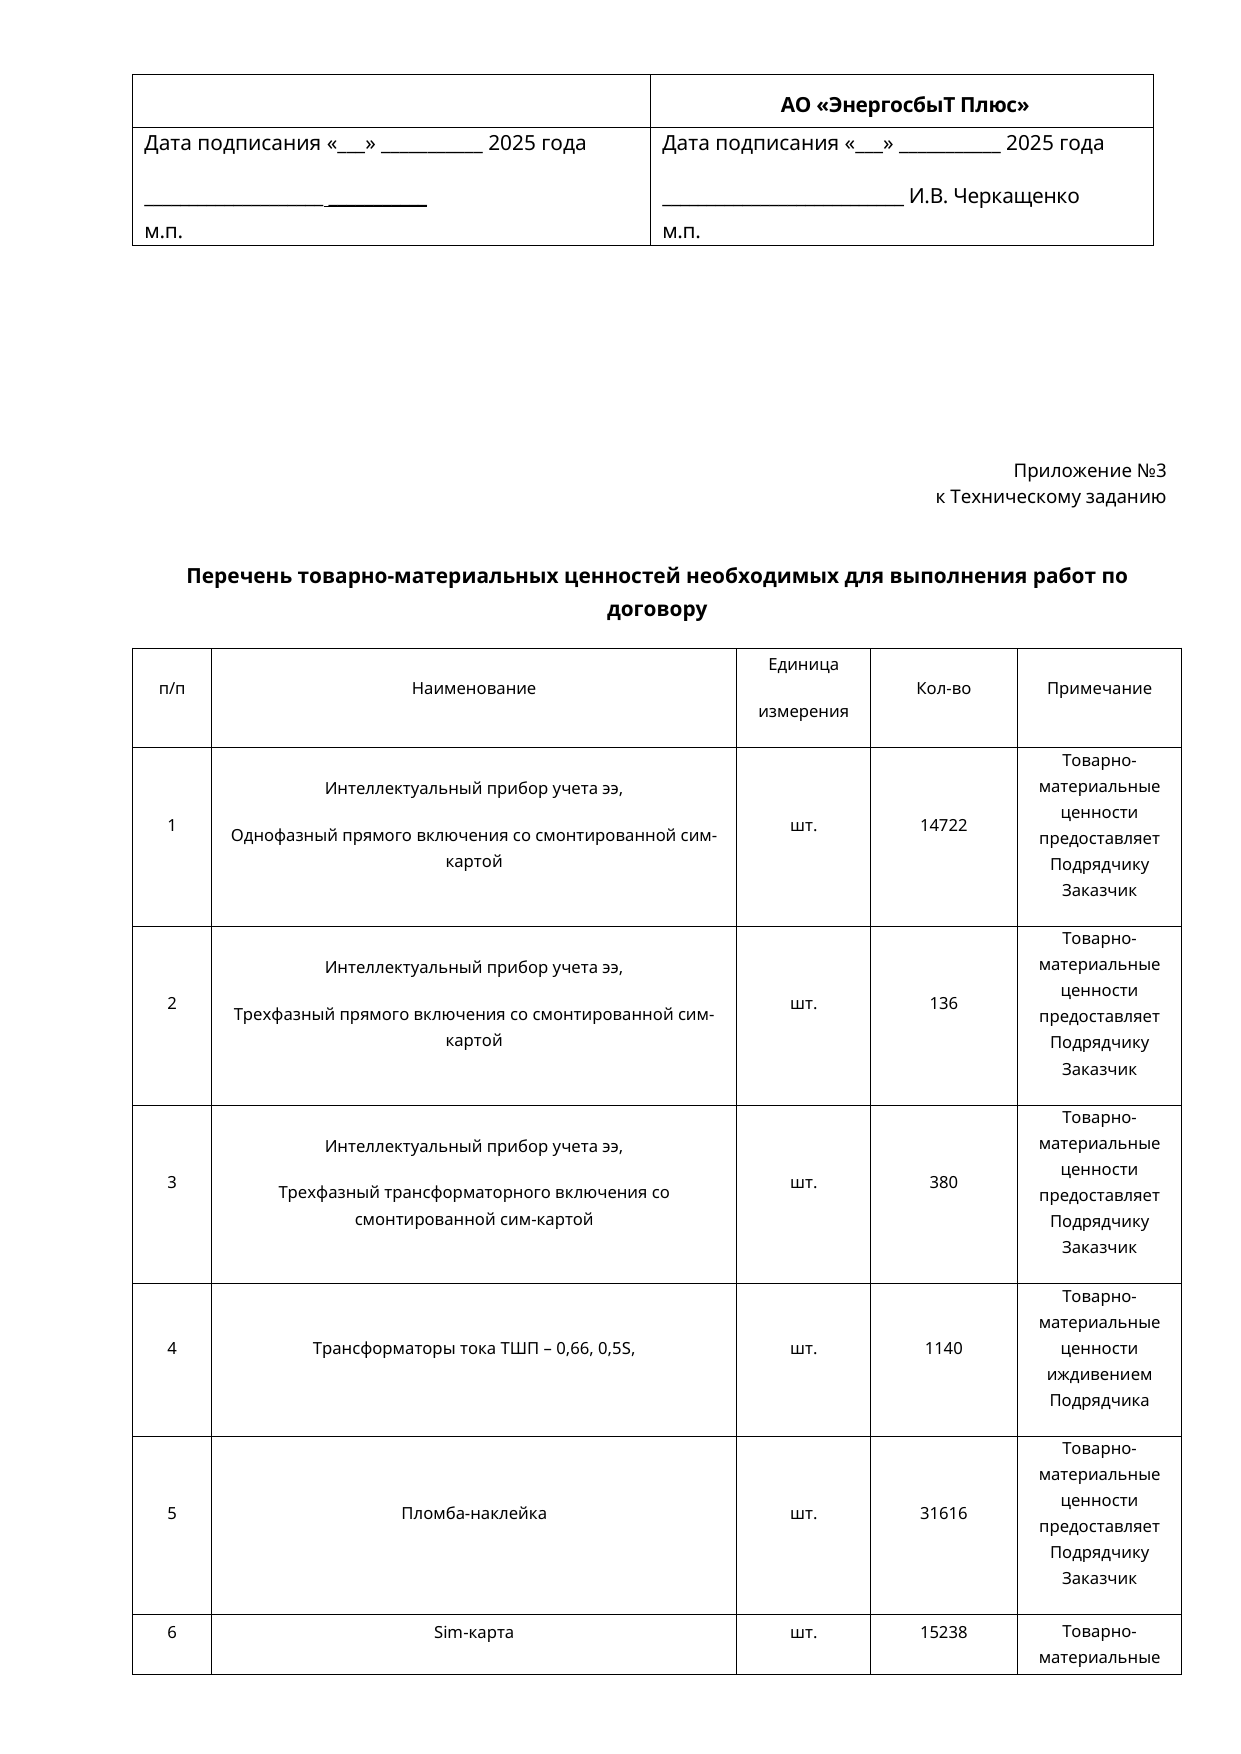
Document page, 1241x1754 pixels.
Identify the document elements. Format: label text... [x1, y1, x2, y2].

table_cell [1018, 1437, 1181, 1614]
table_cell Трансформаторы тока ТШП – 0,66, 0,5S, [212, 1284, 736, 1436]
table_cell 136 [871, 927, 1017, 1104]
table_cell шт. [737, 1284, 870, 1436]
table_cell шт. [737, 1106, 870, 1283]
table_cell шт. [737, 927, 870, 1104]
table_cell 1140 [871, 1284, 1017, 1436]
table_cell шт. [737, 1615, 870, 1673]
table_cell 2 [133, 927, 211, 1104]
table_cell Дата подписания «___» ___________ 2025 года ____________________ ___________ м.п. [133, 128, 650, 244]
table_header Единица измерения [737, 649, 870, 747]
table_cell [133, 75, 650, 127]
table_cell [1018, 1615, 1181, 1673]
table_cell Товарно-материальные ценности предоставляет Подрядчику Заказчик [1018, 1106, 1181, 1283]
table_header Примечание [1018, 649, 1181, 747]
table_cell Интеллектуальный прибор учета ээ, Трехфазный трансформаторного включения со смонтированной сим-картой [212, 1106, 736, 1283]
table_cell Интеллектуальный прибор учета ээ, Трехфазный прямого включения со смонтированной сим-картой [212, 927, 736, 1104]
table_cell 4 [133, 1284, 211, 1436]
table_cell Пломба-наклейка [212, 1437, 736, 1614]
table_header Кол-во [871, 649, 1017, 747]
table_cell 380 [871, 1106, 1017, 1283]
table_cell АО «ЭнергосбыТ Плюс» [651, 75, 1153, 127]
table_cell шт. [737, 1437, 870, 1614]
table_cell 15238 [871, 1615, 1017, 1673]
table_cell 3 [133, 1106, 211, 1283]
table_cell Товарно-материальные ценности иждивением Подрядчика [1018, 1284, 1181, 1436]
table_cell 14722 [871, 748, 1017, 926]
text Перечень товарно-материальных ценностей необходимых для выполнения работ по договору [148, 562, 1167, 623]
table_cell шт. [737, 748, 870, 926]
table_header п/п [133, 649, 211, 747]
table_cell 5 [133, 1437, 211, 1614]
table_cell Sim-карта [212, 1615, 736, 1673]
table_cell Товарно-материальные ценности предоставляет Подрядчику Заказчик [1018, 748, 1181, 926]
subtitle Приложение №3 [856, 458, 1167, 483]
table_header Наименование [212, 649, 736, 747]
text к Техническому заданию [856, 483, 1167, 509]
table_cell 6 [133, 1615, 211, 1673]
table_cell Интеллектуальный прибор учета ээ, Однофазный прямого включения со смонтированной сим-картой [212, 748, 736, 926]
table_cell Товарно-материальные ценности предоставляет Подрядчику Заказчик [1018, 927, 1181, 1104]
table_cell 1 [133, 748, 211, 926]
table_cell 31616 [871, 1437, 1017, 1614]
table_cell Дата подписания «___» ___________ 2025 года ___________________________ И.В. Черкащенко м.п. [651, 128, 1153, 244]
